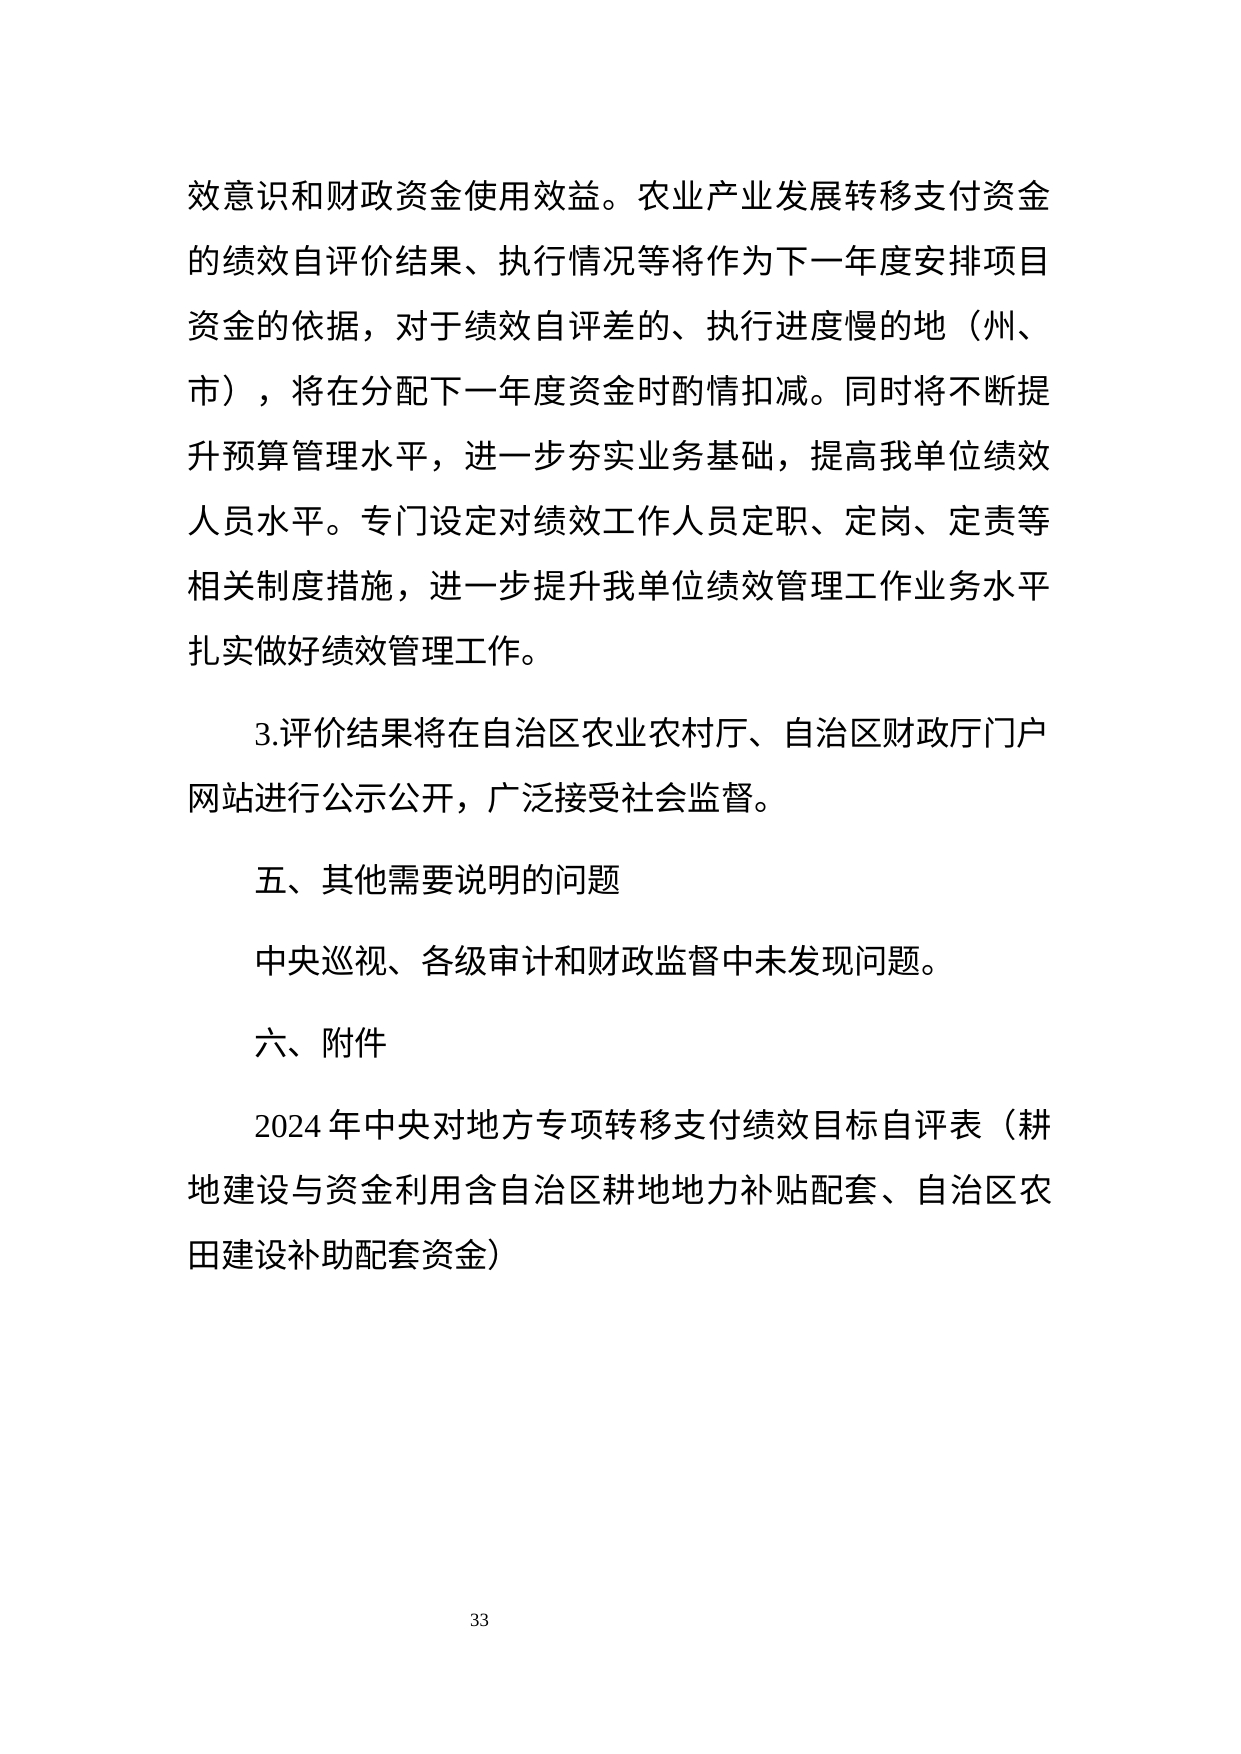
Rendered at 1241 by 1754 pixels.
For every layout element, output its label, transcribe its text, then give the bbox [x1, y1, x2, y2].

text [187, 1090, 1053, 1329]
text 六、附件 [187, 1009, 1053, 1074]
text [187, 162, 1053, 682]
text 3.评价结果将在自治区农业农村厅、自治区财政厅门户网站进行公示公开，广泛接受社会监督。 [187, 699, 1053, 829]
text 五、其他需要说明的问题 [187, 845, 1053, 910]
text 中央巡视、各级审计和财政监督中未发现问题。 [187, 927, 1053, 992]
